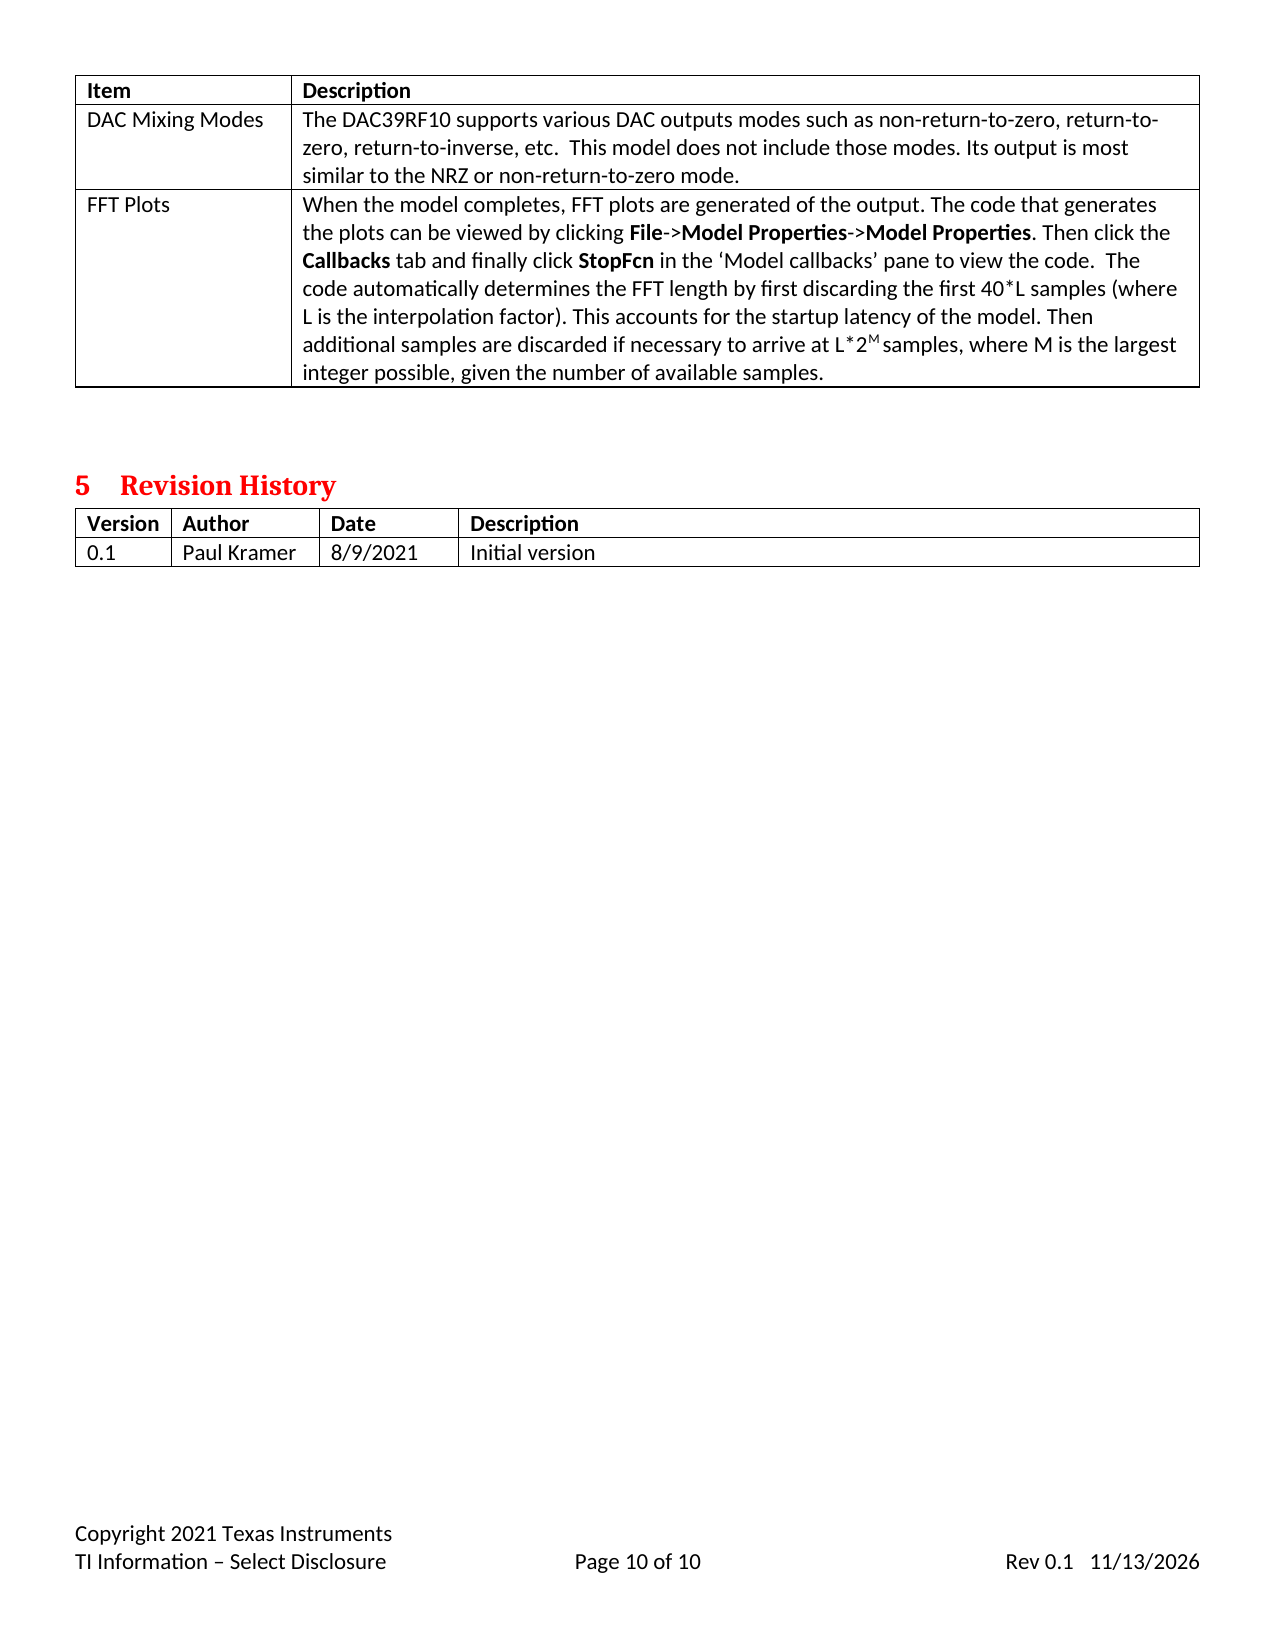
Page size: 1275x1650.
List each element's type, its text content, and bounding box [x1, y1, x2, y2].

table_header Description [292, 76, 1199, 104]
table_cell Initial version [459, 538, 1199, 566]
table_cell DAC Mixing Modes [76, 105, 291, 189]
table_header Date [320, 509, 458, 537]
table_cell 0.1 [76, 538, 171, 566]
table_header Description [459, 509, 1199, 537]
table_cell The DAC39RF10 supports various DAC outputs modes such as non-return-to-zero, return-to-zero, return-to-inverse, etc. This model does not include those modes. Its output is most similar to the NRZ or non-return-to-zero mode. [292, 105, 1199, 189]
table_cell When the model completes, FFT plots are generated of the output. The code that generates the plots can be viewed by clicking File->Model Properties->Model Properties. Then click the Callbacks tab and finally click StopFcn in the ‘Model callbacks’ pane to view the code. The code automatically determines the FFT length by first discarding the first 40*L samples (where L is the interpolation factor). This accounts for the startup latency of the model. Then additional samples are discarded if necessary to arrive at L*2M samples, where M is the largest integer possible, given the number of available samples. [292, 190, 1199, 386]
table_header Item [76, 76, 291, 104]
table_cell 8/9/2021 [320, 538, 458, 566]
table_cell FFT Plots [76, 190, 291, 386]
table_header Author [172, 509, 319, 537]
table_cell Paul Kramer [172, 538, 319, 566]
subtitle Revision History [75, 469, 1200, 503]
table_header Version [76, 509, 171, 537]
